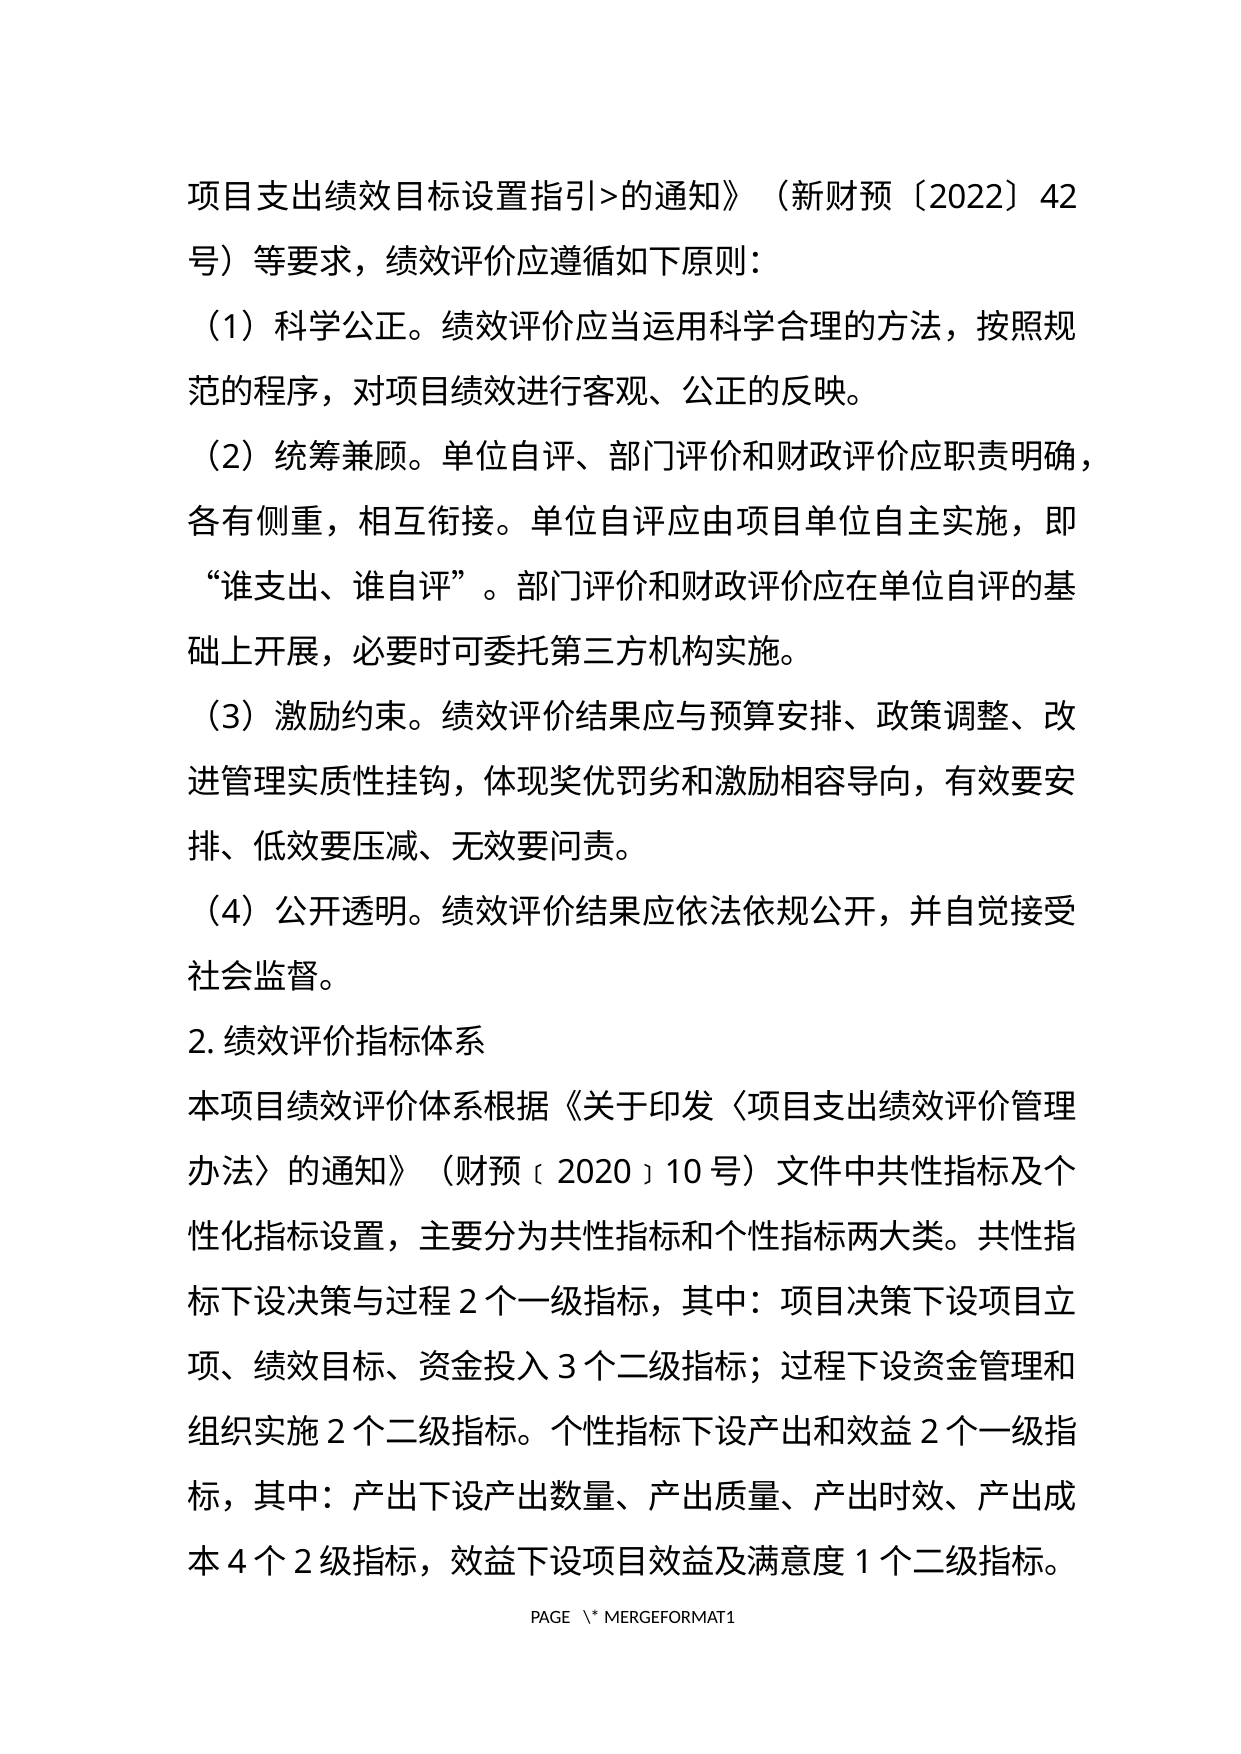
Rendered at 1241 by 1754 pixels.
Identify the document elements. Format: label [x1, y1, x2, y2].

text [187, 162, 1078, 1592]
